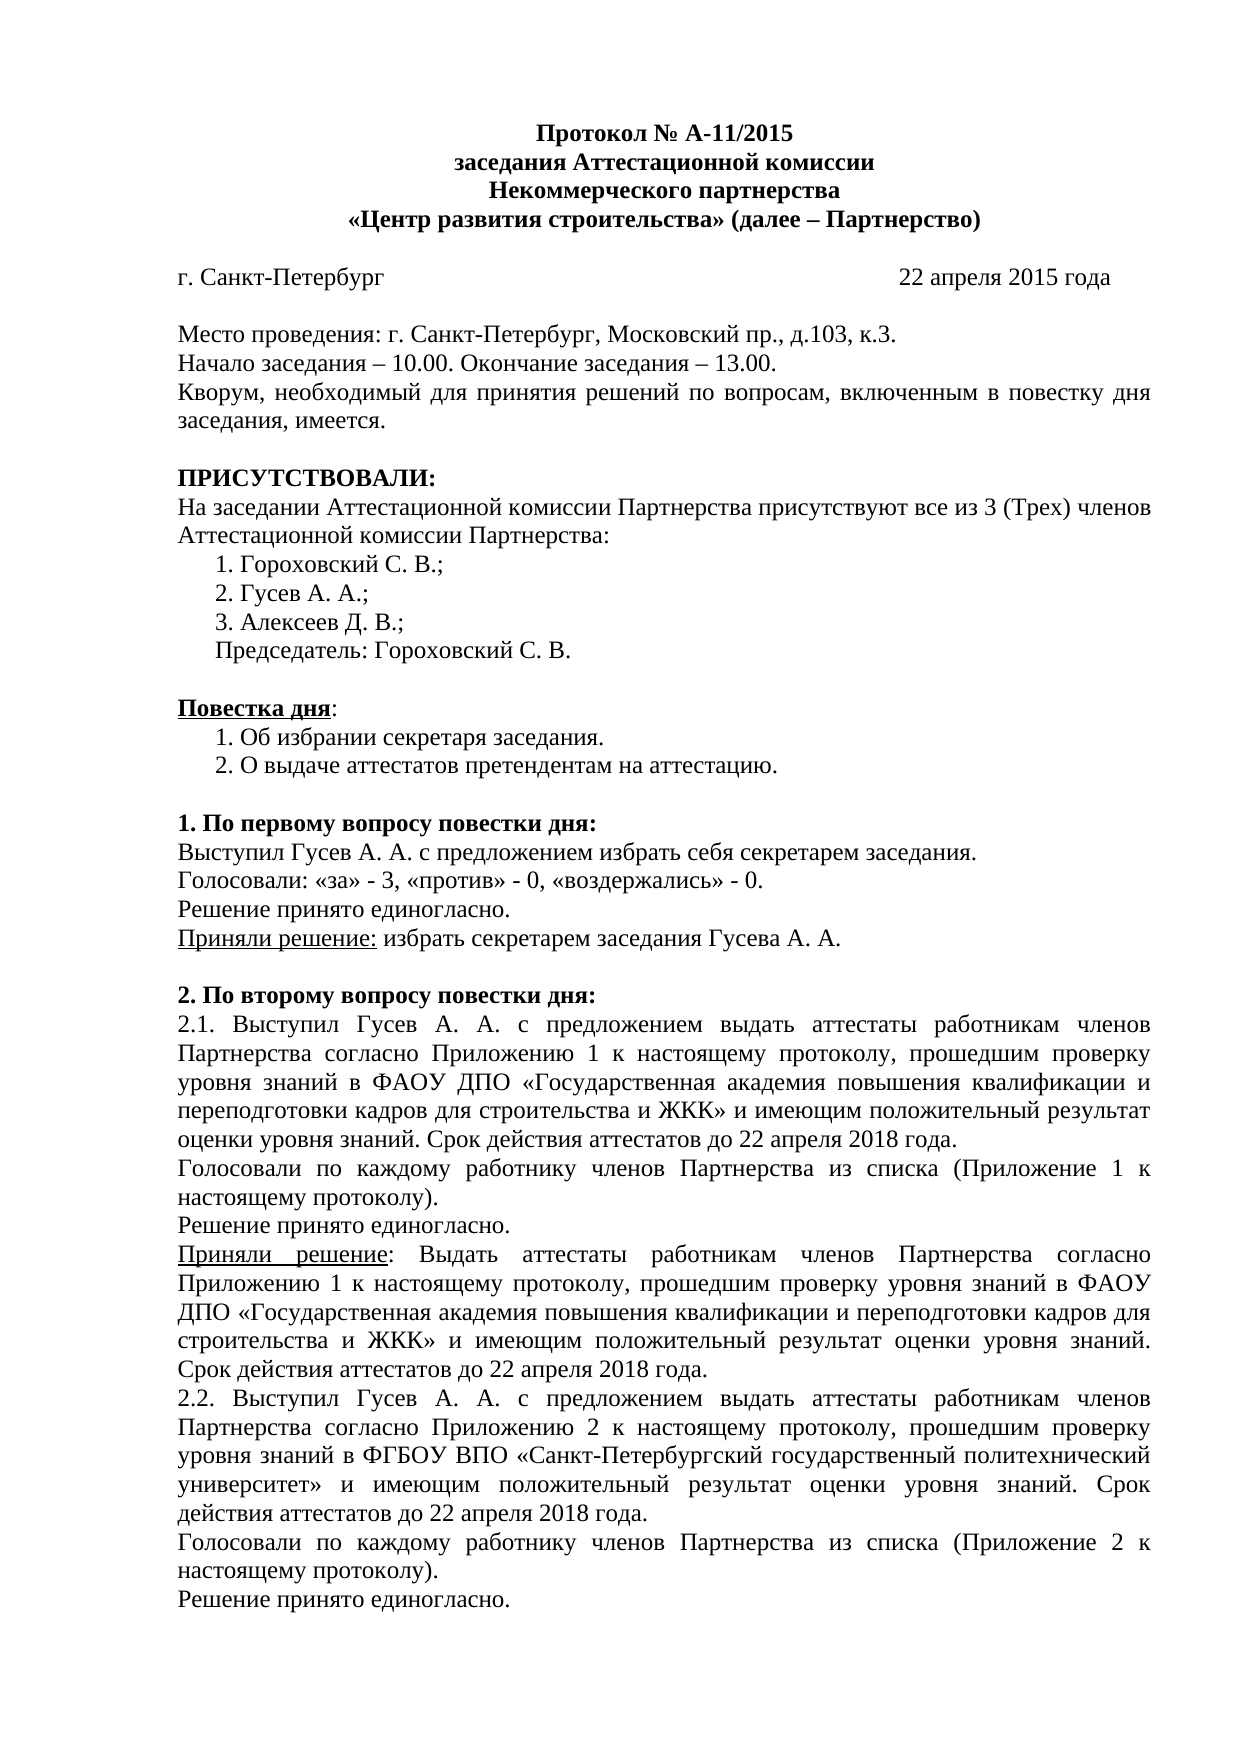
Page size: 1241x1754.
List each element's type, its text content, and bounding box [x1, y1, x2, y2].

text Кворум, необходимый для принятия решений по вопросам, включенным в повестку дня заседания, имеется. [177, 377, 1152, 434]
text 1. По первому вопросу повестки дня: [177, 808, 1152, 837]
text Приняли решение: Выдать аттестаты работникам членов Партнерства согласно Приложению 1 к настоящему протоколу, прошедшим проверку уровня знаний в ФАОУ ДПО «Государственная академия повышения квалификации и переподготовки кадров для строительства и ЖКК» и имеющим положительный результат оценки уровня знаний. Срок действия аттестатов до 22 апреля 2018 года. [177, 1239, 1152, 1383]
text Решение принято единогласно. [177, 894, 1152, 923]
text Решение принято единогласно. [177, 1211, 1152, 1239]
text Начало заседания – 10.00. Окончание заседания – 13.00. [177, 348, 1152, 377]
text «Центр развития строительства» (далее – Партнерство) [177, 204, 1152, 233]
text Протокол № А-11/2015 [177, 118, 1152, 147]
text ПРИСУТСТВОВАЛИ: [177, 463, 1152, 492]
text 2. По второму вопросу повестки дня: [177, 981, 1152, 1009]
text г. Санкт-Петербург 22 апреля 2015 года [177, 262, 1152, 291]
text 3. Алексеев Д. В.; [215, 607, 1152, 636]
text Приняли решение: избрать секретарем заседания Гусева А. А. [177, 923, 1152, 952]
text заседания Аттестационной комиссии [177, 147, 1152, 176]
text На заседании Аттестационной комиссии Партнерства присутствуют все из 3 (Трех) членов Аттестационной комиссии Партнерства: [177, 492, 1152, 549]
text 2.1. Выступил Гусев А. А. с предложением выдать аттестаты работникам членов Партнерства согласно Приложению 1 к настоящему протоколу, прошедшим проверку уровня знаний в ФАОУ ДПО «Государственная академия повышения квалификации и переподготовки кадров для строительства и ЖКК» и имеющим положительный результат оценки уровня знаний. Срок действия аттестатов до 22 апреля 2018 года. [177, 1009, 1152, 1153]
text 2. О выдаче аттестатов претендентам на аттестацию. [215, 751, 1152, 779]
text Место проведения: г. Санкт-Петербург, Московский пр., д.103, к.3. [177, 319, 1152, 348]
text Голосовали по каждому работнику членов Партнерства из списка (Приложение 2 к настоящему протоколу). [177, 1527, 1152, 1584]
text Голосовали: «за» - 3, «против» - 0, «воздержались» - 0. [177, 866, 1152, 894]
text Некоммерческого партнерства [177, 176, 1152, 204]
text Голосовали по каждому работнику членов Партнерства из списка (Приложение 1 к настоящему протоколу). [177, 1153, 1152, 1211]
text 2. Гусев А. А.; [215, 578, 1152, 607]
text 1. Об избрании секретаря заседания. [215, 722, 1152, 751]
text 1. Гороховский С. В.; [215, 549, 1152, 578]
text Решение принято единогласно. [177, 1584, 1152, 1613]
text Повестка дня: [177, 693, 1152, 722]
text 2.2. Выступил Гусев А. А. с предложением выдать аттестаты работникам членов Партнерства согласно Приложению 2 к настоящему протоколу, прошедшим проверку уровня знаний в ФГБОУ ВПО «Санкт-Петербургский государственный политехнический университет» и имеющим положительный результат оценки уровня знаний. Срок действия аттестатов до 22 апреля 2018 года. [177, 1383, 1152, 1527]
text Председатель: Гороховский С. В. [215, 636, 1152, 664]
text Выступил Гусев А. А. с предложением избрать себя секретарем заседания. [177, 837, 1152, 866]
